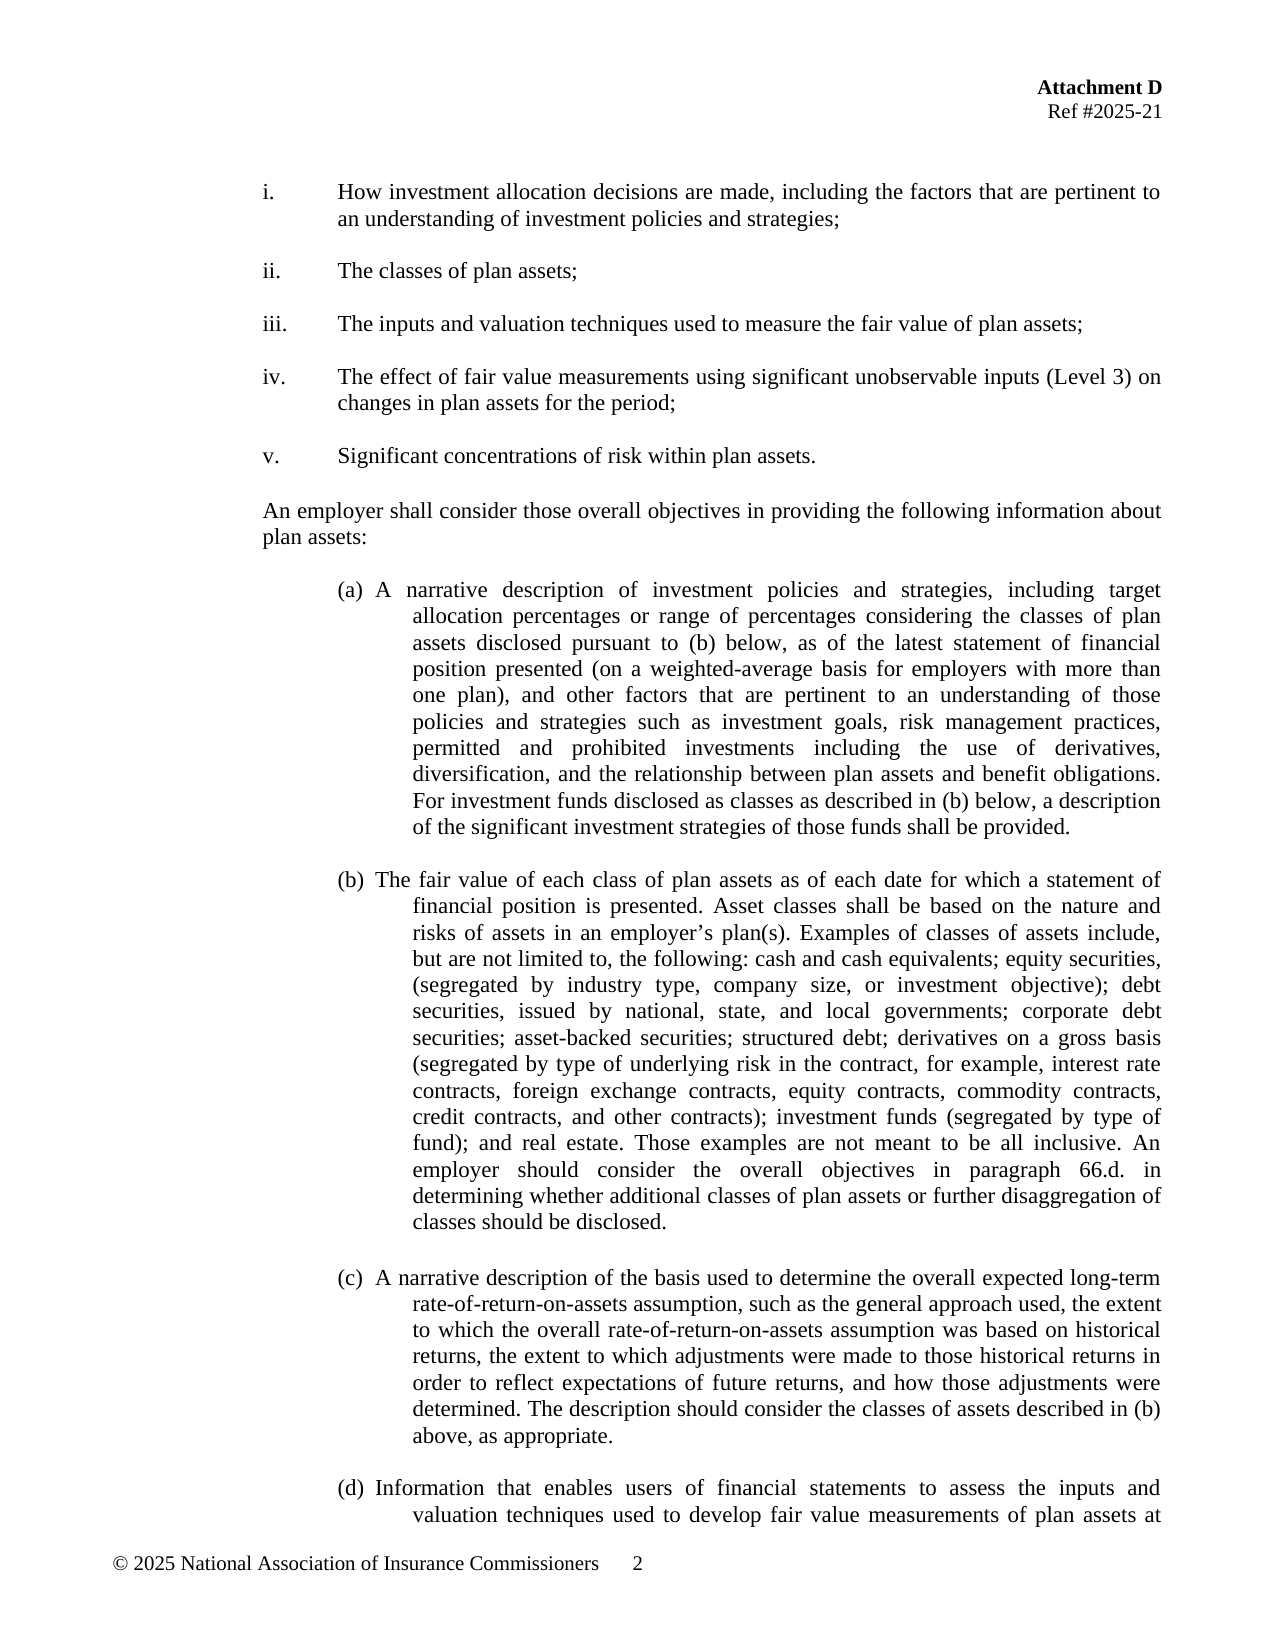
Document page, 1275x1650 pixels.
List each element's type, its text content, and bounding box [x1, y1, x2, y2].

list The effect of fair value measurements using significant unobservable inputs (Level 3) on changes in plan assets for the period; [262, 363, 1162, 415]
list A narrative description of the basis used to determine the overall expected long-term rate-of-return-on-assets assumption, such as the general approach used, the extent to which the overall rate-of-return-on-assets assumption was based on historical returns, the extent to which adjustments were made to those historical returns in order to reflect expectations of future returns, and how those adjustments were determined. The description should consider the classes of assets described in (b) above, as appropriate. [337, 1263, 1162, 1448]
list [337, 1474, 1162, 1527]
list The inputs and valuation techniques used to measure the fair value of plan assets; [262, 310, 1162, 336]
list The classes of plan assets; [262, 257, 1162, 284]
list A narrative description of investment policies and strategies, including target allocation percentages or range of percentages considering the classes of plan assets disclosed pursuant to (b) below, as of the latest statement of financial position presented (on a weighted-average basis for employers with more than one plan), and other factors that are pertinent to an understanding of those policies and strategies such as investment goals, risk management practices, permitted and prohibited investments including the use of derivatives, diversification, and the relationship between plan assets and benefit obligations. For investment funds disclosed as classes as described in (b) below, a description of the significant investment strategies of those funds shall be provided. [337, 576, 1162, 839]
list How investment allocation decisions are made, including the factors that are pertinent to an understanding of investment policies and strategies; [262, 178, 1162, 231]
list Significant concentrations of risk within plan assets. [262, 442, 1162, 468]
list The fair value of each class of plan assets as of each date for which a statement of financial position is presented. Asset classes shall be based on the nature and risks of assets in an employer’s plan(s). Examples of classes of assets include, but are not limited to, the following: cash and cash equivalents; equity securities, (segregated by industry type, company size, or investment objective); debt securities, issued by national, state, and local governments; corporate debt securities; asset-backed securities; structured debt; derivatives on a gross basis (segregated by type of underlying risk in the contract, for example, interest rate contracts, foreign exchange contracts, equity contracts, commodity contracts, credit contracts, and other contracts); investment funds (segregated by type of fund); and real estate. Those examples are not meant to be all inclusive. An employer should consider the overall objectives in paragraph 66.d. in determining whether additional classes of plan assets or further disaggregation of classes should be disclosed. [337, 866, 1162, 1235]
text An employer shall consider those overall objectives in providing the following information about plan assets: [262, 497, 1162, 549]
